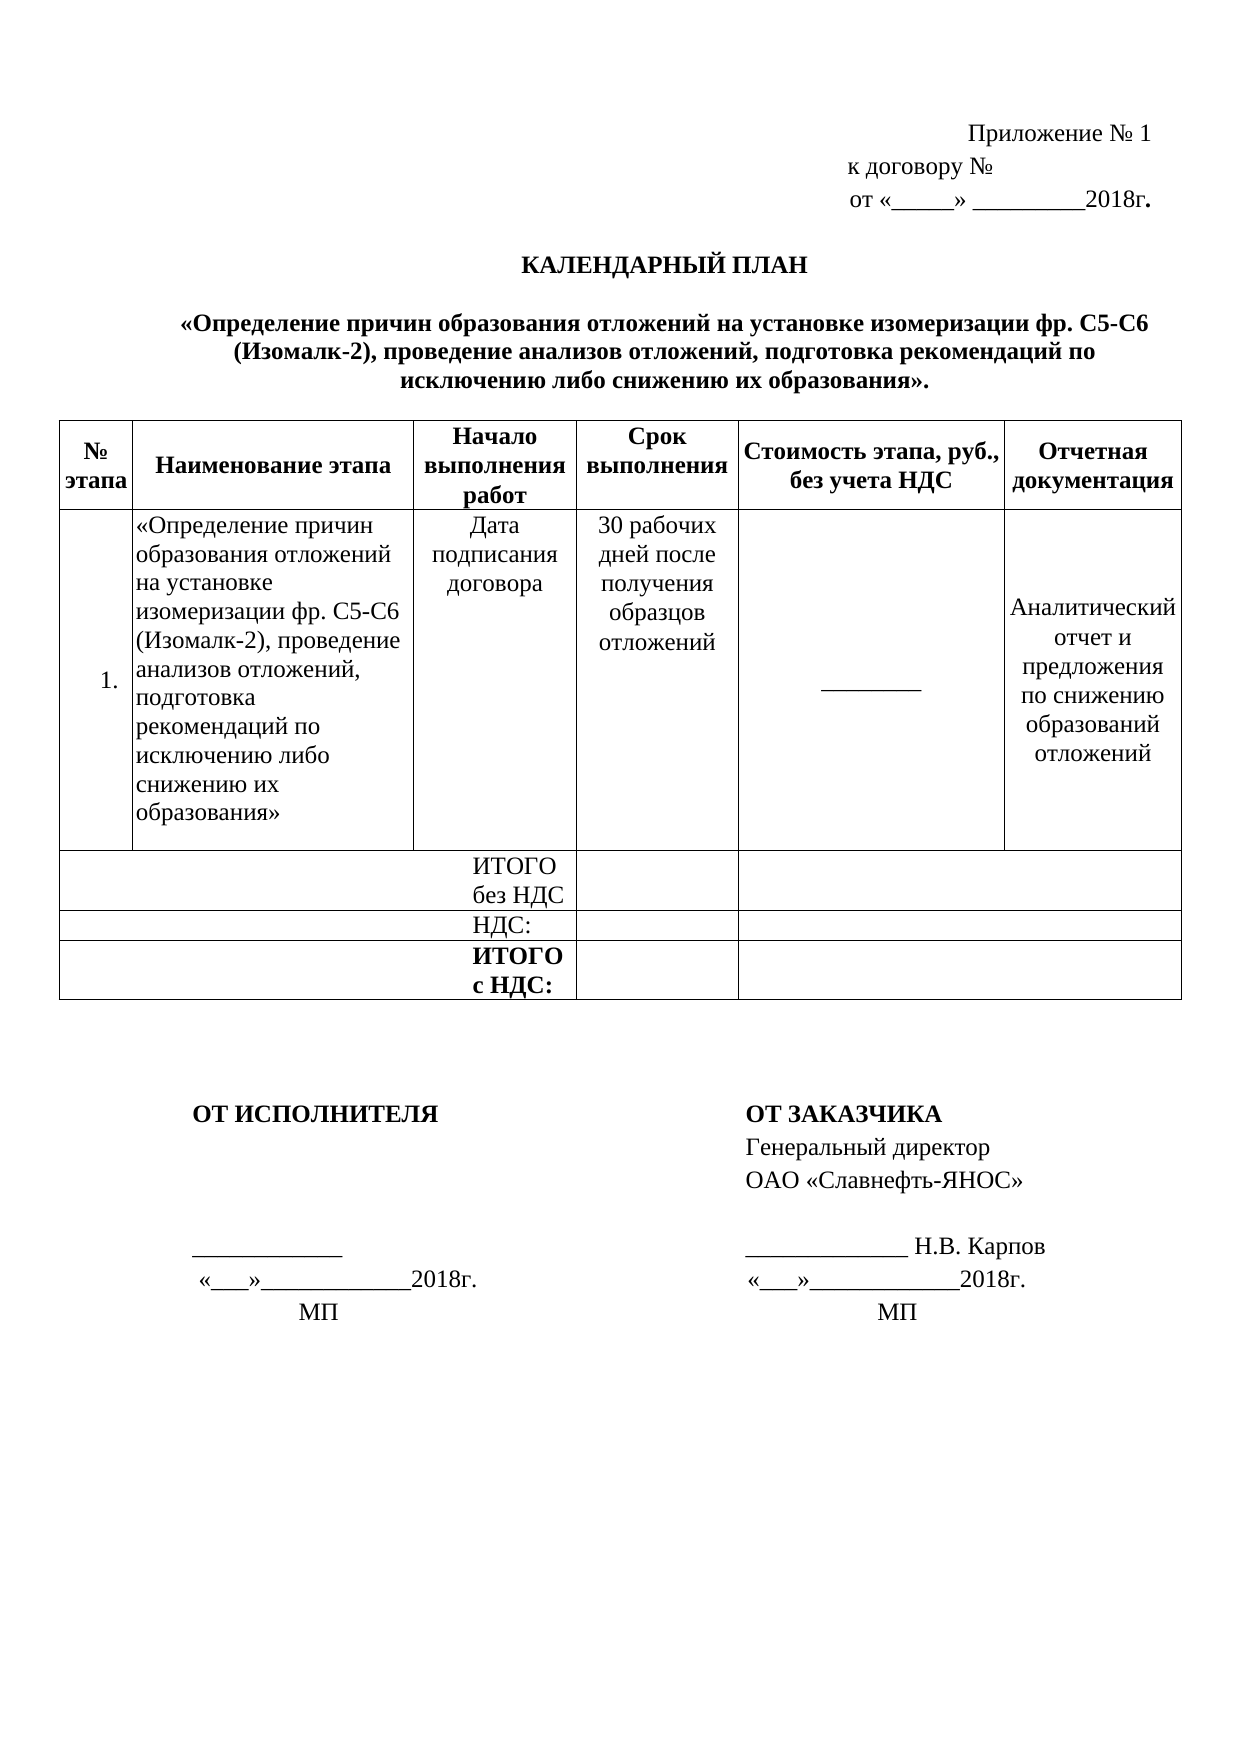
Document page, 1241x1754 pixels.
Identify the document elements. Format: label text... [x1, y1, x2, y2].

table_cell «Определение причин образования отложений на установке изомеризации фр. С5-С6 (Изомалк-2), проведение анализов отложений, подготовка рекомендаций по исключению либо снижению их образования» [133, 510, 413, 850]
table_cell [60, 510, 132, 850]
text Приложение № 1 [177, 118, 1152, 147]
table_cell ИТОГО без НДС [60, 851, 576, 909]
table_cell [739, 941, 1181, 999]
table_header Начало выполнения работ [414, 421, 576, 509]
table_cell [739, 911, 1181, 940]
table_cell [577, 911, 738, 940]
table_header Наименование этапа [133, 421, 413, 509]
table_cell НДС: [60, 911, 576, 940]
table_cell Дата подписания договора [414, 510, 576, 850]
table_header ОТ ИСПОЛНИТЕЛЯ ____________ «___»____________2018г. МП [192, 1099, 732, 1330]
table_cell Аналитический отчет и предложения по снижению образований отложений [1005, 510, 1181, 850]
table_header ОТ ЗАКАЗЧИКА Генеральный директор ОАО «Славнефть-ЯНОС» _____________ Н.В. Карпов «___»____________2018г. МП [732, 1099, 1157, 1330]
table_cell 30 рабочих дней после получения образцов отложений [577, 510, 738, 850]
table_header Срок выполнения [577, 421, 738, 509]
text «Определение причин образования отложений на установке изомеризации фр. С5-С6 (Изомалк-2), проведение анализов отложений, подготовка рекомендаций по исключению либо снижению их образования». [177, 308, 1152, 394]
table_cell [739, 851, 1181, 909]
table_header № этапа [60, 421, 132, 509]
table_cell [577, 851, 738, 909]
table_cell [577, 941, 738, 999]
table_cell ИТОГО с НДС: [60, 941, 576, 999]
table_header Отчетная документация [1005, 421, 1181, 509]
text от «_____» _________2018г. [177, 184, 1152, 213]
table_header Стоимость этапа, руб., без учета НДС [739, 421, 1004, 509]
text КАЛЕНДАРНЫЙ ПЛАН [177, 250, 1152, 279]
text к договору № [177, 151, 1152, 180]
table_cell ________ [739, 510, 1004, 850]
